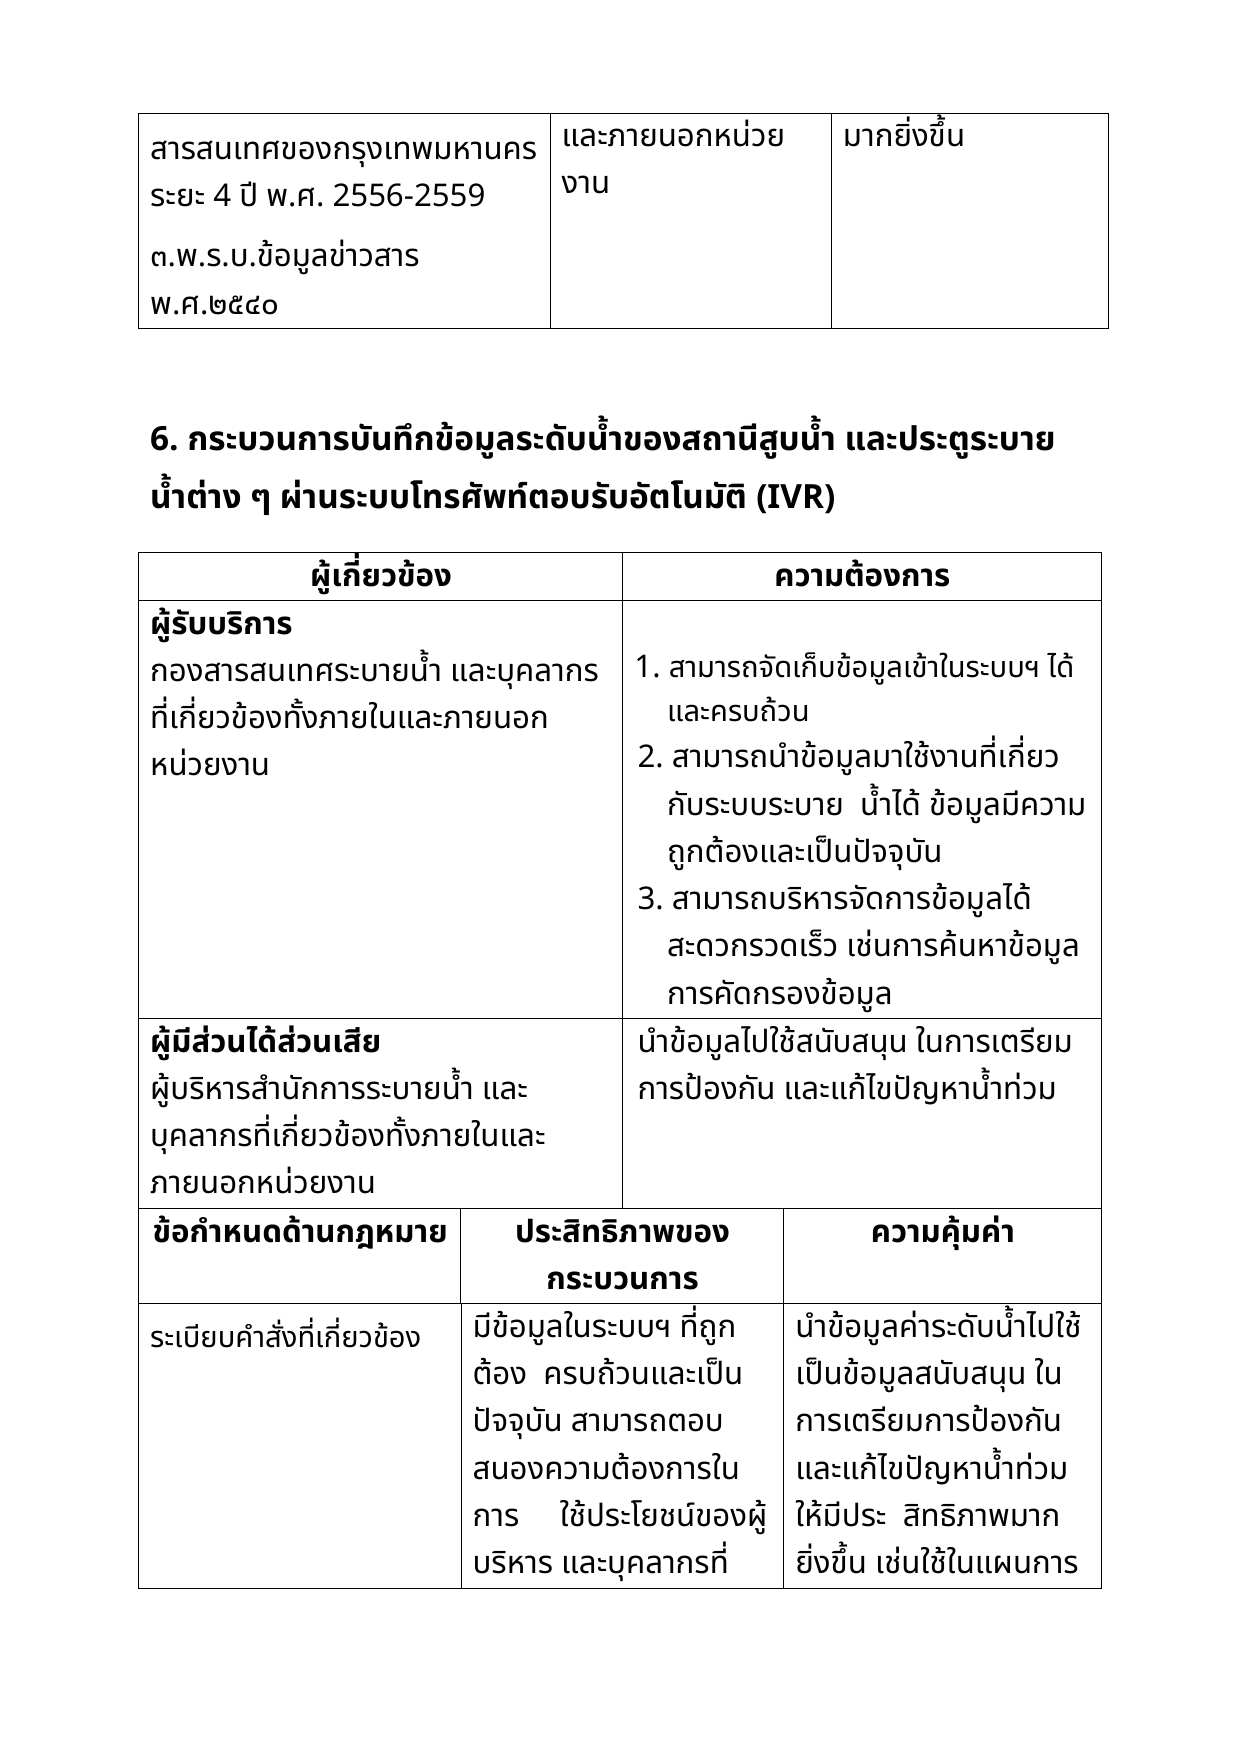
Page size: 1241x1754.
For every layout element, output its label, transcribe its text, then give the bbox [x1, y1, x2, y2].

table_header ความต้องการ [623, 553, 1101, 600]
table_header ผู้เกี่ยวข้อง [139, 553, 622, 600]
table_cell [784, 1304, 1101, 1587]
table_cell ข้อกำหนดด้านกฎหมาย [139, 1209, 460, 1303]
table_cell ประสิทธิภาพของกระบวนการ [461, 1209, 783, 1303]
table_cell นำข้อมูลไปใช้สนับสนุน ในการเตรียมการป้องกัน และแก้ไขปัญหาน้ำท่วม [623, 1019, 1101, 1208]
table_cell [551, 114, 831, 328]
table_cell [832, 114, 1108, 328]
text 6. กระบวนการบันทึกข้อมูลระดับน้ำของสถานีสูบน้ำ และประตูระบายน้ำต่าง ๆ ผ่านระบบโทรศัพท์ตอบรับอัตโนมัติ (IVR) [150, 415, 1090, 523]
table_cell ผู้รับบริการ กองสารสนเทศระบายน้ำ และบุคลากรที่เกี่ยวข้องทั้งภายในและภายนอกหน่วยงาน [139, 601, 622, 1018]
table_cell ความคุ้มค่า [784, 1209, 1101, 1303]
table_cell ผู้มีส่วนได้ส่วนเสีย ผู้บริหารสำนักการระบายน้ำ และบุคลากรที่เกี่ยวข้องทั้งภายในและภายนอกหน่วยงาน [139, 1019, 622, 1208]
table_cell 1. สามารถจัดเก็บข้อมูลเข้าในระบบฯ ได้และครบถ้วน 2. สามารถนำข้อมูลมาใช้งานที่เกี่ยวกับระบบระบาย น้ำได้ ข้อมูลมีความถูกต้องและเป็นปัจจุบัน 3. สามารถบริหารจัดการข้อมูลได้สะดวกรวดเร็ว เช่นการค้นหาข้อมูล การคัดกรองข้อมูล [623, 601, 1101, 1018]
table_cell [462, 1304, 783, 1587]
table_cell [139, 114, 550, 328]
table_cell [139, 1304, 461, 1587]
